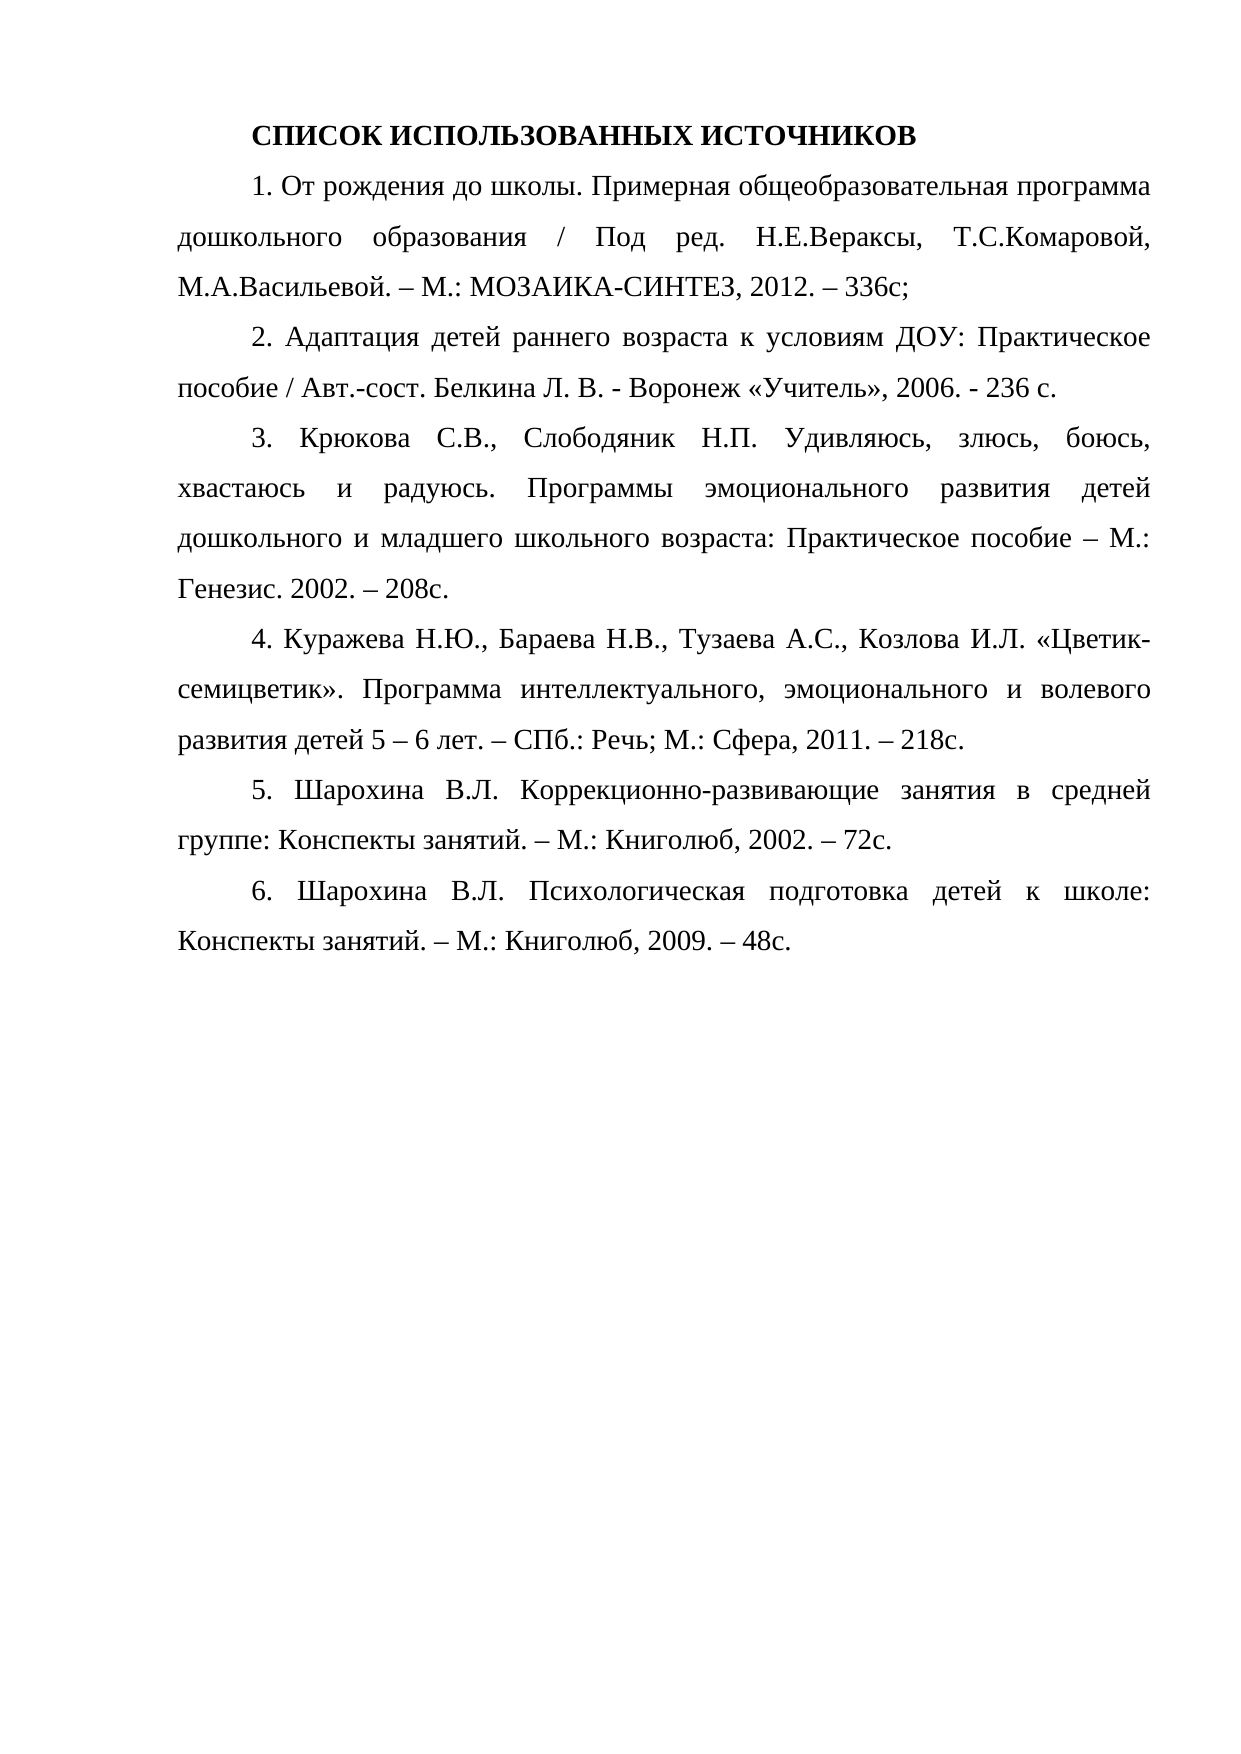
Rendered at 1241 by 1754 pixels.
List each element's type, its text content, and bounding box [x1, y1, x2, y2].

text 5. Шарохина В.Л. Коррекционно-развивающие занятия в средней группе: Конспекты занятий. – М.: Книголюб, 2002. – 72с. [177, 772, 1152, 856]
text 6. Шарохина В.Л. Психологическая подготовка детей к школе: Конспекты занятий. – М.: Книголюб, 2009. – 48с. [177, 873, 1152, 957]
text 4. Куражева Н.Ю., Бараева Н.В., Тузаева А.С., Козлова И.Л. «Цветик-семицветик». Программа интеллектуального, эмоционального и волевого развития детей 5 – 6 лет. – СПб.: Речь; М.: Сфера, 2011. – 218с. [177, 621, 1152, 755]
text 1. От рождения до школы. Примерная общеобразовательная программа дошкольного образования / Под ред. Н.Е.Вераксы, Т.С.Комаровой, М.А.Васильевой. – М.: МОЗАИКА-СИНТЕЗ, 2012. – 336с; [177, 168, 1152, 303]
text 2. Адаптация детей раннего возраста к условиям ДОУ: Практическое пособие / Авт.-сост. Белкина Л. В. - Воронеж «Учитель», 2006. - 236 с. [177, 319, 1152, 403]
text СПИСОК ИСПОЛЬЗОВАННЫХ ИСТОЧНИКОВ [177, 118, 1152, 152]
text 3. Крюкова С.В., Слободяник Н.П. Удивляюсь, злюсь, боюсь, хвастаюсь и радуюсь. Программы эмоционального развития детей дошкольного и младшего школьного возраста: Практическое пособие – М.: Генезис. 2002. – 208с. [177, 420, 1152, 604]
